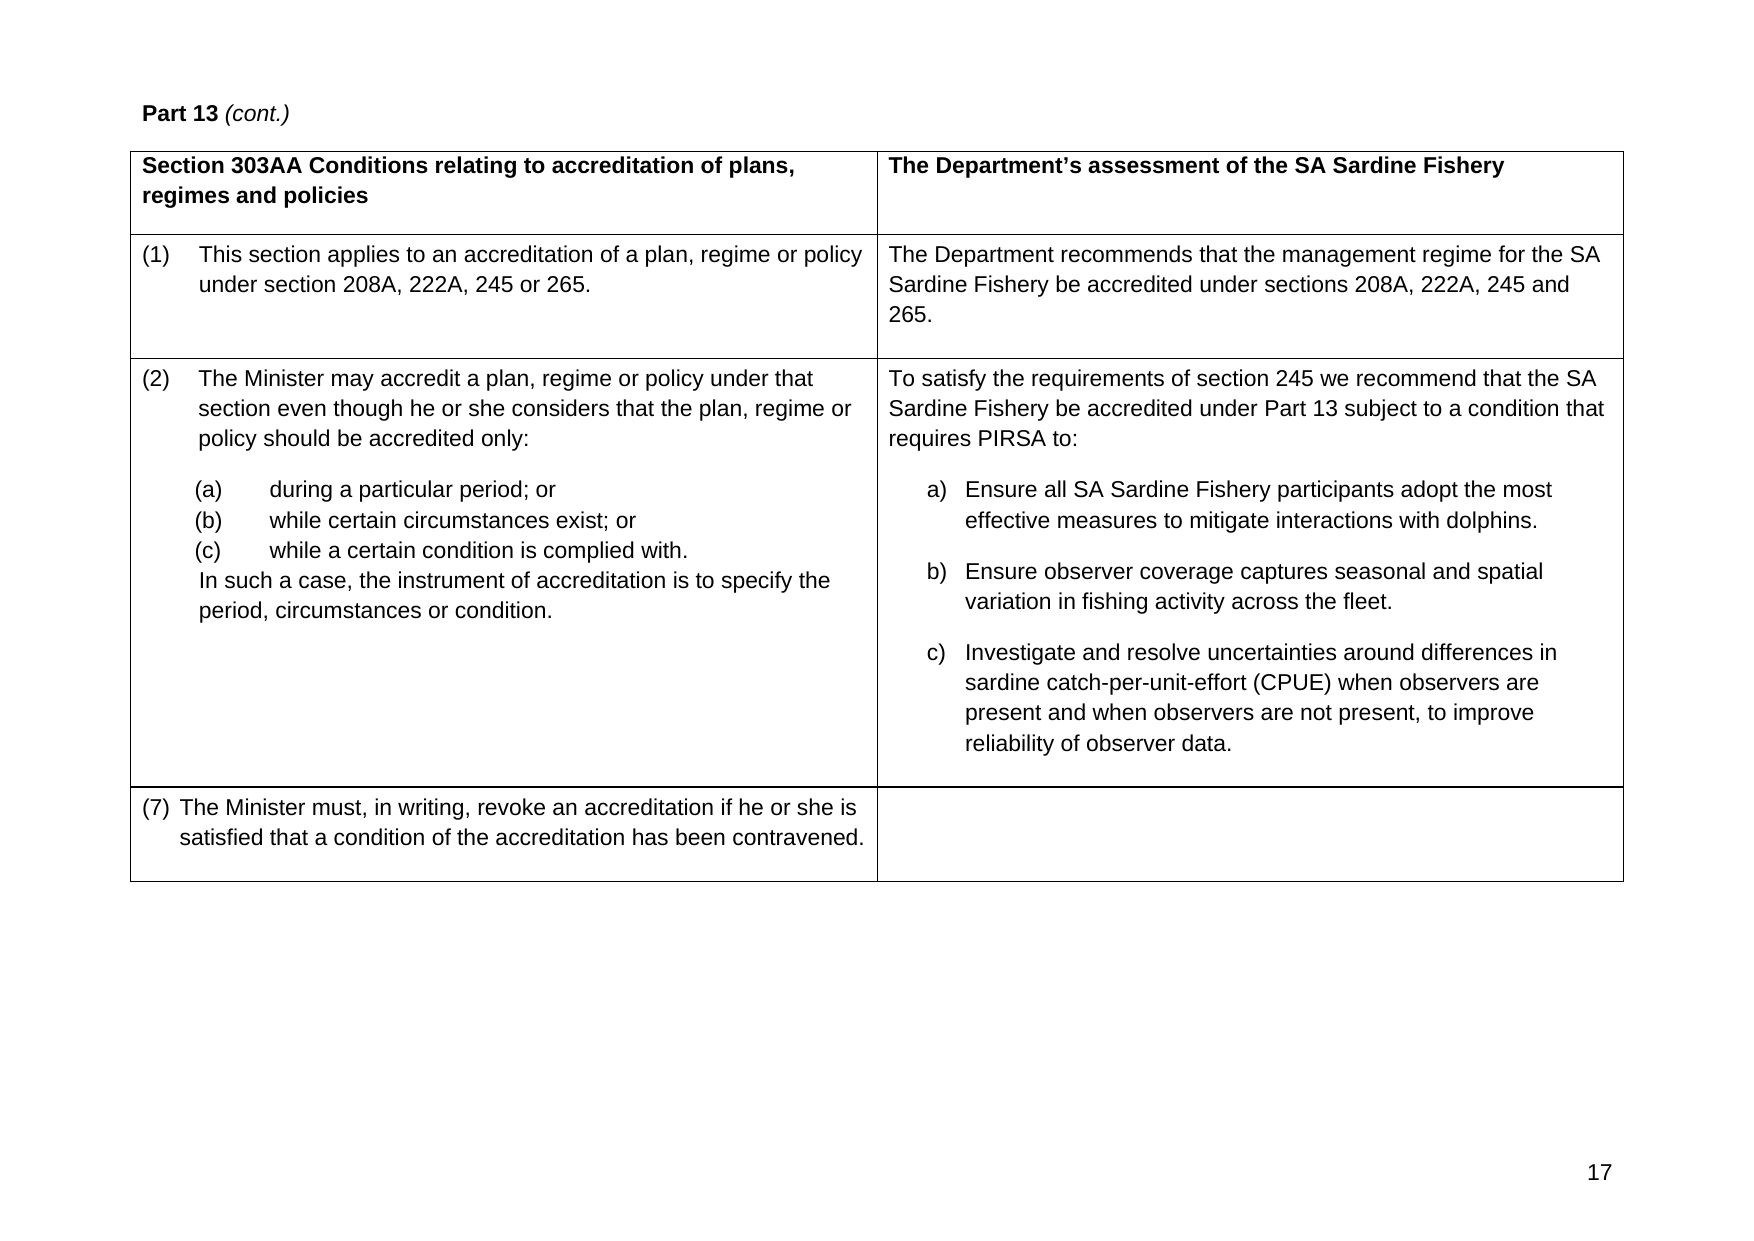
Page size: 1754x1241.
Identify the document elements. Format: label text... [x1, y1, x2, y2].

table_cell (2) The Minister may accredit a plan, regime or policy under that section even though he or she considers that the plan, regime or policy should be accredited only: during a particular period; or while certain circumstances exist; or while a certain condition is complied with. In such a case, the instrument of accreditation is to specify the period, circumstances or condition. [131, 359, 877, 786]
table_cell [878, 788, 1623, 881]
table_cell (1) This section applies to an accreditation of a plan, regime or policy under section 208A, 222A, 245 or 265. [131, 235, 877, 358]
table_header Section 303AA Conditions relating to accreditation of plans, regimes and policies [131, 152, 877, 233]
table_cell The Department recommends that the management regime for the SA Sardine Fishery be accredited under sections 208A, 222A, 245 and 265. [878, 235, 1623, 358]
text Part 13 (cont.) [142, 100, 1612, 127]
table_cell To satisfy the requirements of section 245 we recommend that the SA Sardine Fishery be accredited under Part 13 subject to a condition that requires PIRSA to: Ensure all SA Sardine Fishery participants adopt the most effective measures to mitigate interactions with dolphins. Ensure observer coverage captures seasonal and spatial variation in fishing activity across the fleet. Investigate and resolve uncertainties around differences in sardine catch-per-unit-effort (CPUE) when observers are present and when observers are not present, to improve reliability of observer data. [878, 359, 1623, 786]
table_header The Department’s assessment of the SA Sardine Fishery [878, 152, 1623, 233]
table_cell (7) The Minister must, in writing, revoke an accreditation if he or she is satisfied that a condition of the accreditation has been contravened. [131, 788, 877, 881]
